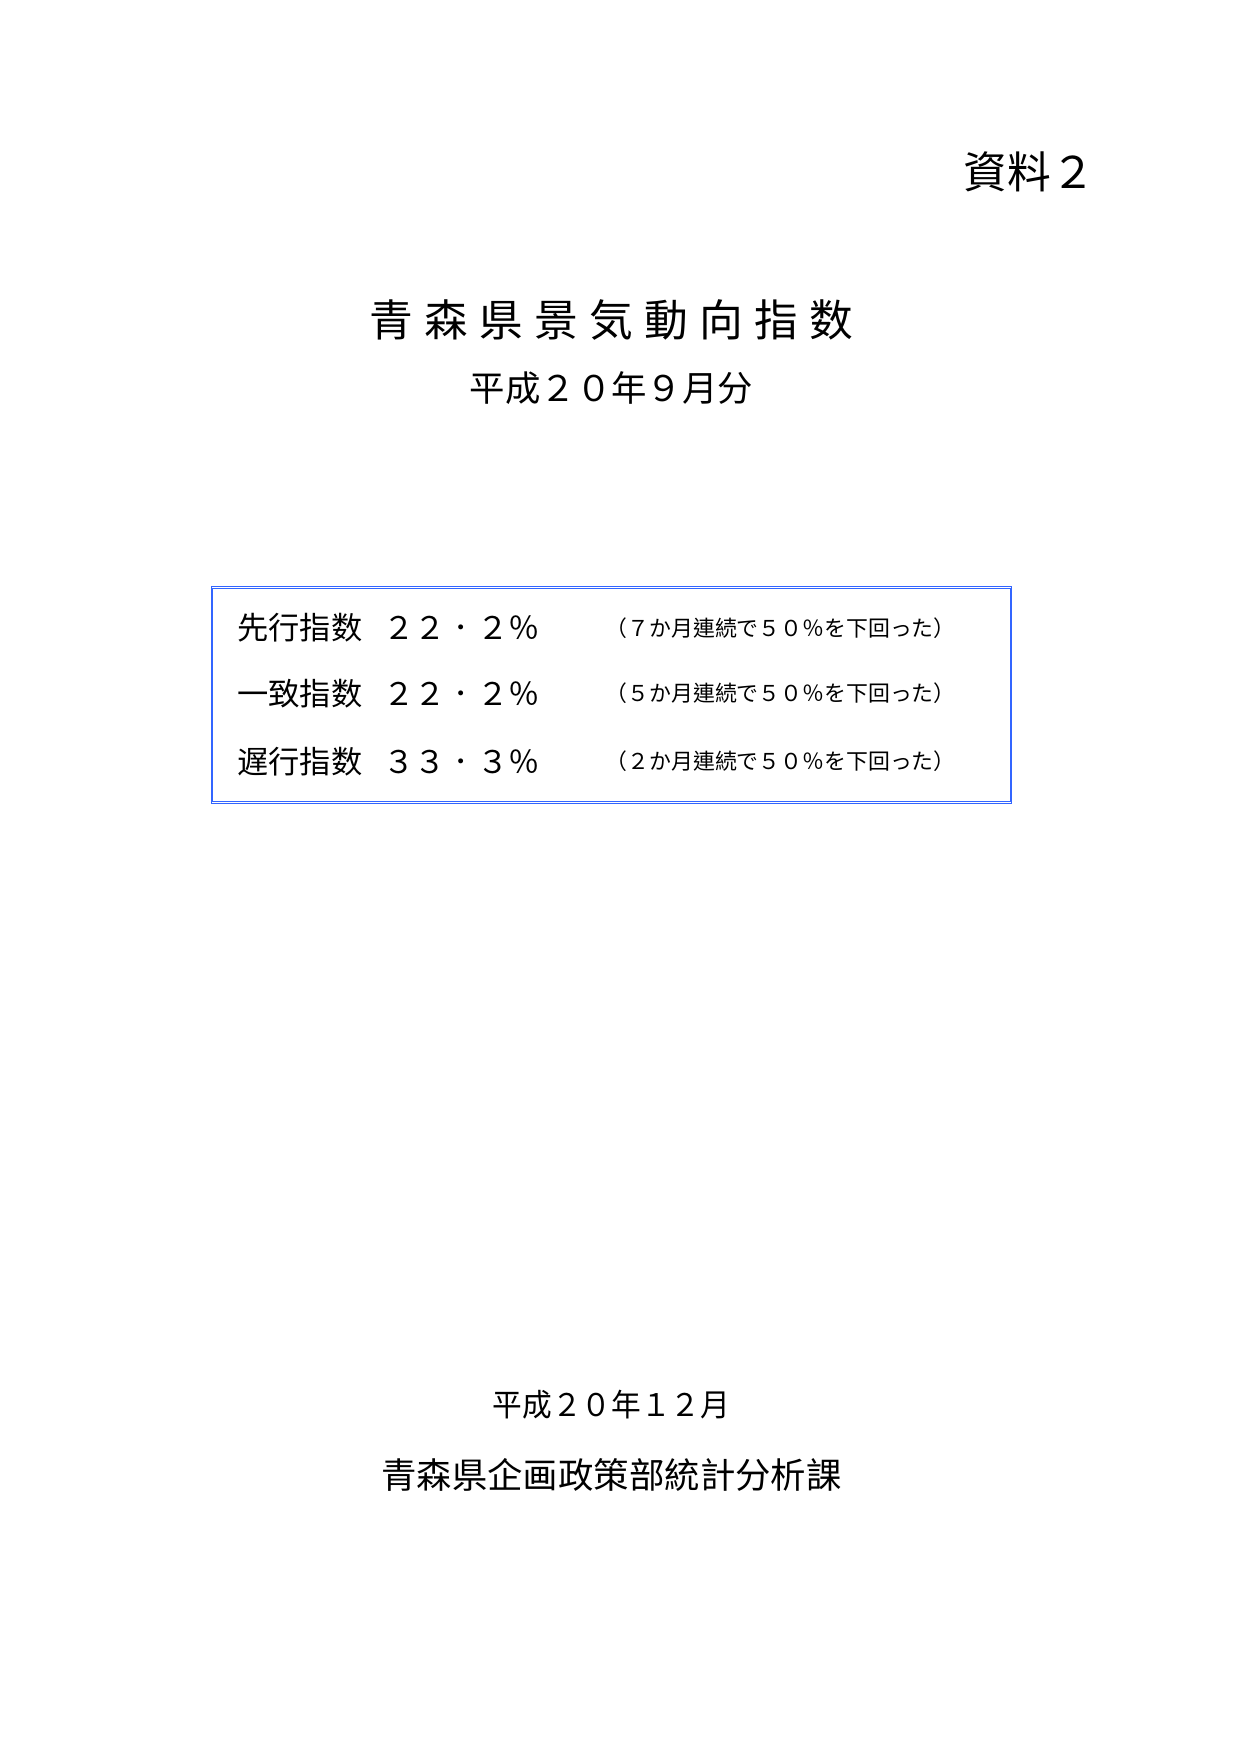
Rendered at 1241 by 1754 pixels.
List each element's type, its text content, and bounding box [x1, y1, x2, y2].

table_cell 遅行指数 [213, 728, 371, 801]
text 青 森 県 景 気 動 向 指 数 [123, 289, 1099, 349]
table_cell 一致指数 [213, 660, 371, 728]
table_cell （５か月連続で５０％を下回った） [572, 660, 1010, 728]
text 資料２ [106, 142, 1095, 200]
table_cell （２か月連続で５０％を下回った） [572, 728, 1010, 801]
table_header （７か月連続で５０％を下回った） [572, 589, 1010, 660]
table_header ２２．２％ [371, 589, 572, 660]
text 平成２０年９月分 [123, 363, 1099, 411]
text 青森県企画政策部統計分析課 [123, 1450, 1099, 1498]
table_header 先行指数 [213, 589, 371, 660]
table_cell ３３．３％ [371, 728, 572, 801]
table_cell ２２．２％ [371, 660, 572, 728]
text 平成２０年１２月 [123, 1383, 1099, 1425]
